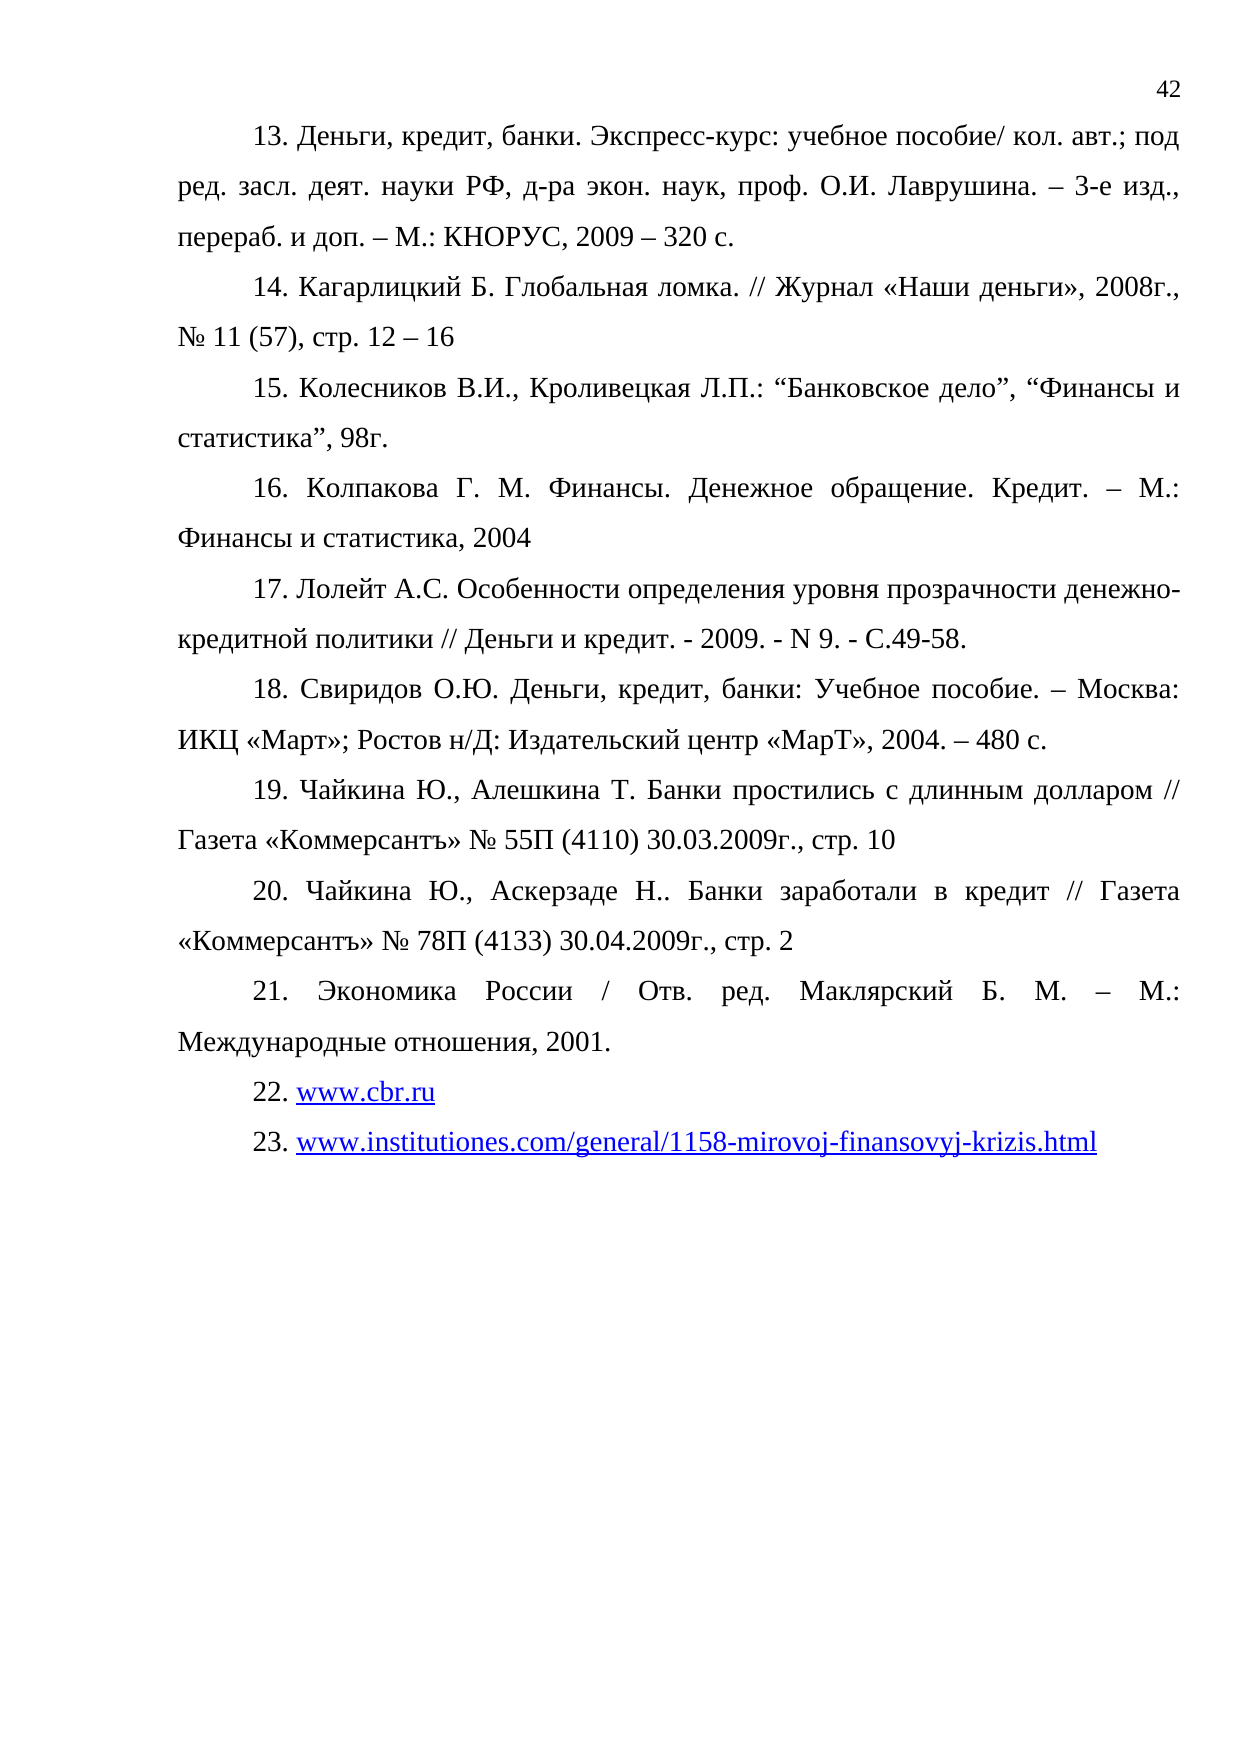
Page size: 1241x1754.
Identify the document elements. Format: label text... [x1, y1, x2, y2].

text 14. Кагарлицкий Б. Глобальная ломка. // Журнал «Наши деньги», 2008г., № 11 (57), стр. 12 – 16 [177, 269, 1181, 353]
text 22. www.cbr.ru [177, 1074, 1181, 1108]
text 19. Чайкина Ю., Алешкина Т. Банки простились с длинным долларом // Газета «Коммерсантъ» № 55П (4110) 30.03.2009г., стр. 10 [177, 772, 1181, 856]
text 16. Колпакова Г. М. Финансы. Денежное обращение. Кредит. – М.: Финансы и статистика, 2004 [177, 470, 1181, 554]
text 23. www.institutiones.com/general/1158-mirovoj-finansovyj-krizis.html [177, 1124, 1181, 1158]
text 21. Экономика России / Отв. ред. Маклярский Б. М. – М.: Международные отношения, 2001. [177, 973, 1181, 1057]
text 17. Лолейт А.С. Особенности определения уровня прозрачности денежно-кредитной политики // Деньги и кредит. - 2009. - N 9. - С.49-58. [177, 571, 1181, 655]
text 13. Деньги, кредит, банки. Экспресс-курс: учебное пособие/ кол. авт.; под ред. засл. деят. науки РФ, д-ра экон. наук, проф. О.И. Лаврушина. – 3-е изд., перераб. и доп. – М.: КНОРУС, 2009 – 320 с. [177, 118, 1181, 252]
text 18. Свиридов О.Ю. Деньги, кредит, банки: Учебное пособие. – Москва: ИКЦ «Март»; Ростов н/Д: Издательский центр «МарТ», 2004. – 480 с. [177, 672, 1181, 755]
text 20. Чайкина Ю., Аскерзаде Н.. Банки заработали в кредит // Газета «Коммерсантъ» № 78П (4133) 30.04.2009г., стр. 2 [177, 873, 1181, 957]
text 15. Колесников В.И., Кроливецкая Л.П.: “Банковское дело”, “Финансы и статистика”, 98г. [177, 370, 1181, 453]
